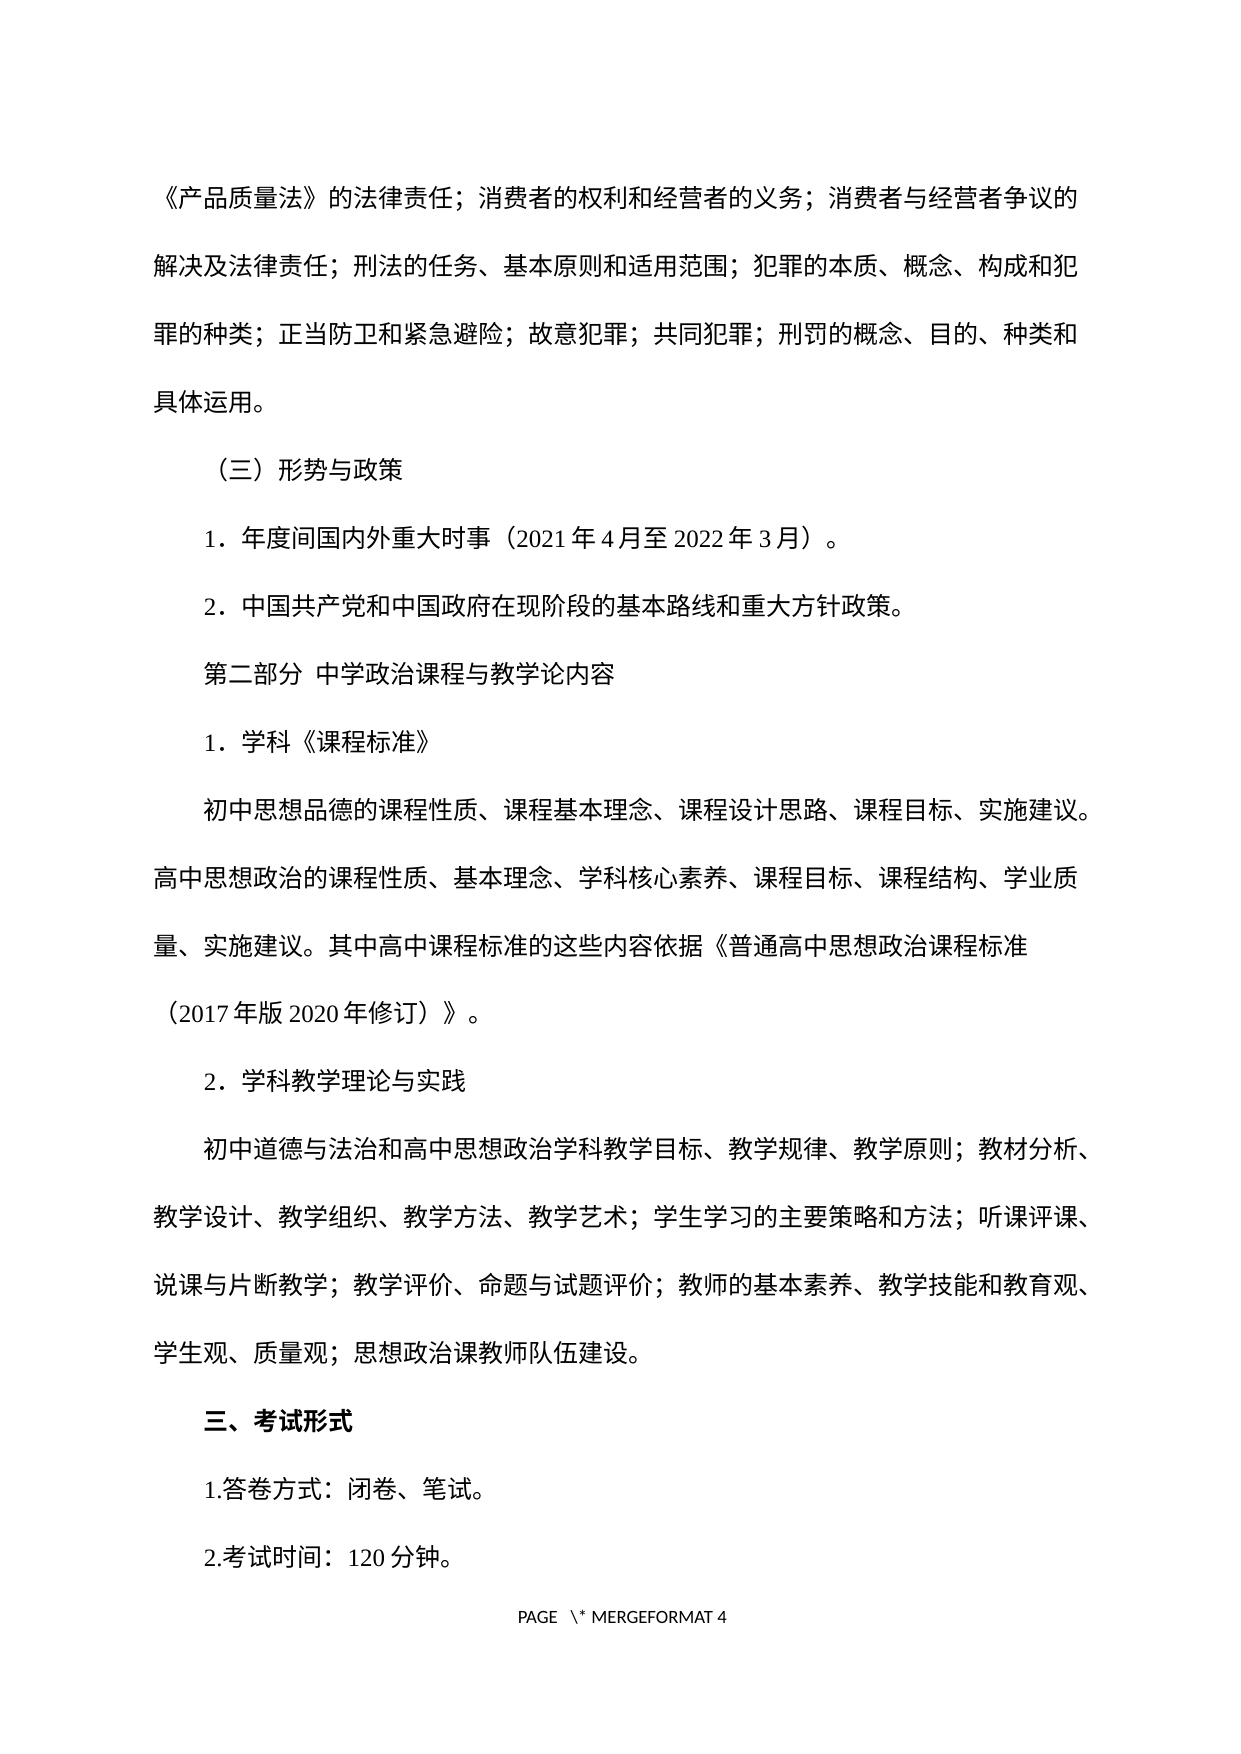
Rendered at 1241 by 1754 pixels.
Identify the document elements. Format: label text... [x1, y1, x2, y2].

text 2．中国共产党和中国政府在现阶段的基本路线和重大方针政策。 [153, 571, 1087, 638]
text 初中道德与法治和高中思想政治学科教学目标、教学规律、教学原则；教材分析、教学设计、教学组织、教学方法、教学艺术；学生学习的主要策略和方法；听课评课、说课与片断教学；教学评价、命题与试题评价；教师的基本素养、教学技能和教育观、学生观、质量观；思想政治课教师队伍建设。 [153, 1114, 1087, 1386]
text 1．学科《课程标准》 [153, 706, 1087, 774]
text 第二部分 中学政治课程与教学论内容 [153, 638, 1087, 706]
text 初中思想品德的课程性质、课程基本理念、课程设计思路、课程目标、实施建议。高中思想政治的课程性质、基本理念、学科核心素养、课程目标、课程结构、学业质量、实施建议。其中高中课程标准的这些内容依据《普通高中思想政治课程标准（2017年版2020年修订）》。 [153, 774, 1087, 1046]
text 2.考试时间：120分钟。 [153, 1521, 1087, 1589]
text （三）形势与政策 [153, 435, 1087, 503]
text 2．学科教学理论与实践 [153, 1046, 1087, 1114]
text 三、考试形式 [153, 1386, 1087, 1453]
text 1．年度间国内外重大时事（2021年4月至2022年3月）。 [153, 503, 1087, 571]
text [153, 163, 1087, 435]
text 1.答卷方式：闭卷、笔试。 [153, 1453, 1087, 1521]
